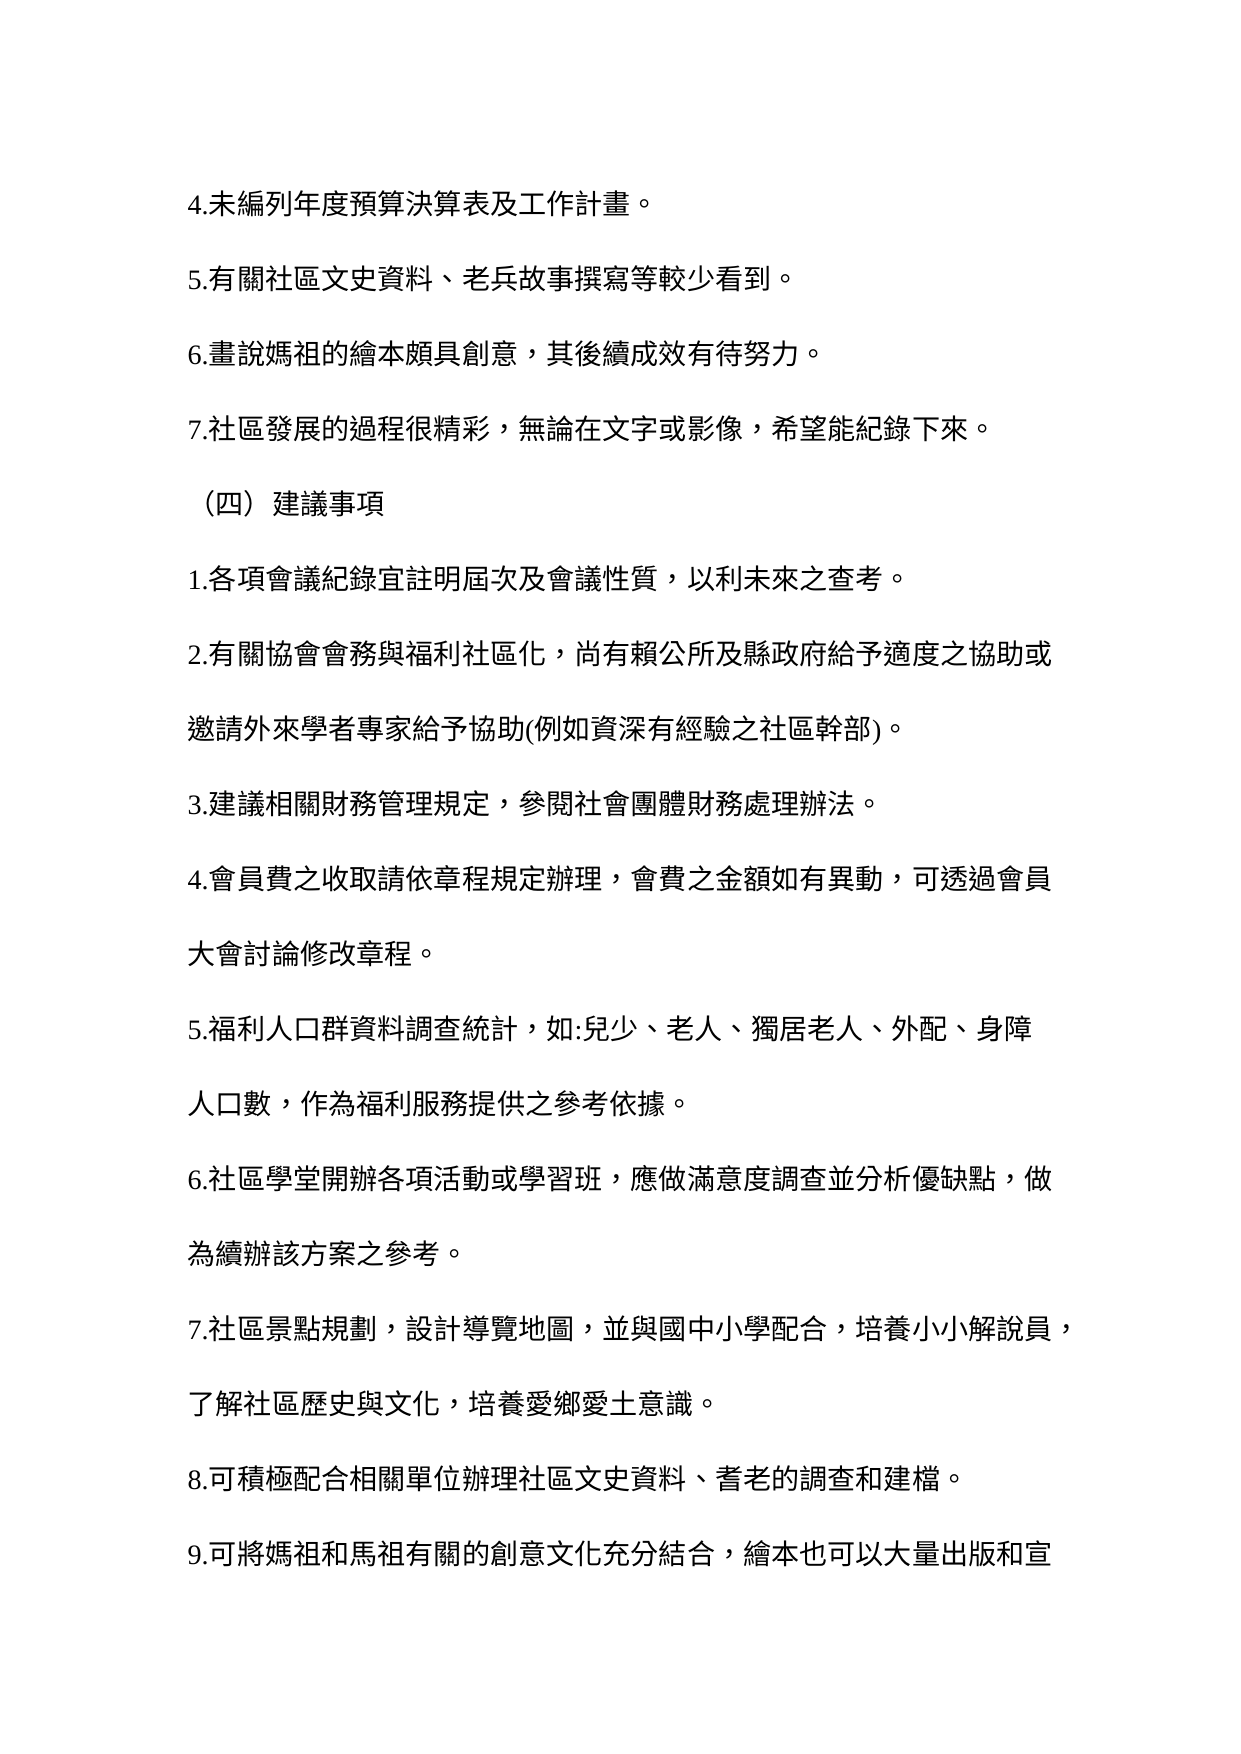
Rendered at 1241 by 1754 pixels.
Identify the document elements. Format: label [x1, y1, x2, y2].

text [187, 164, 1053, 1589]
